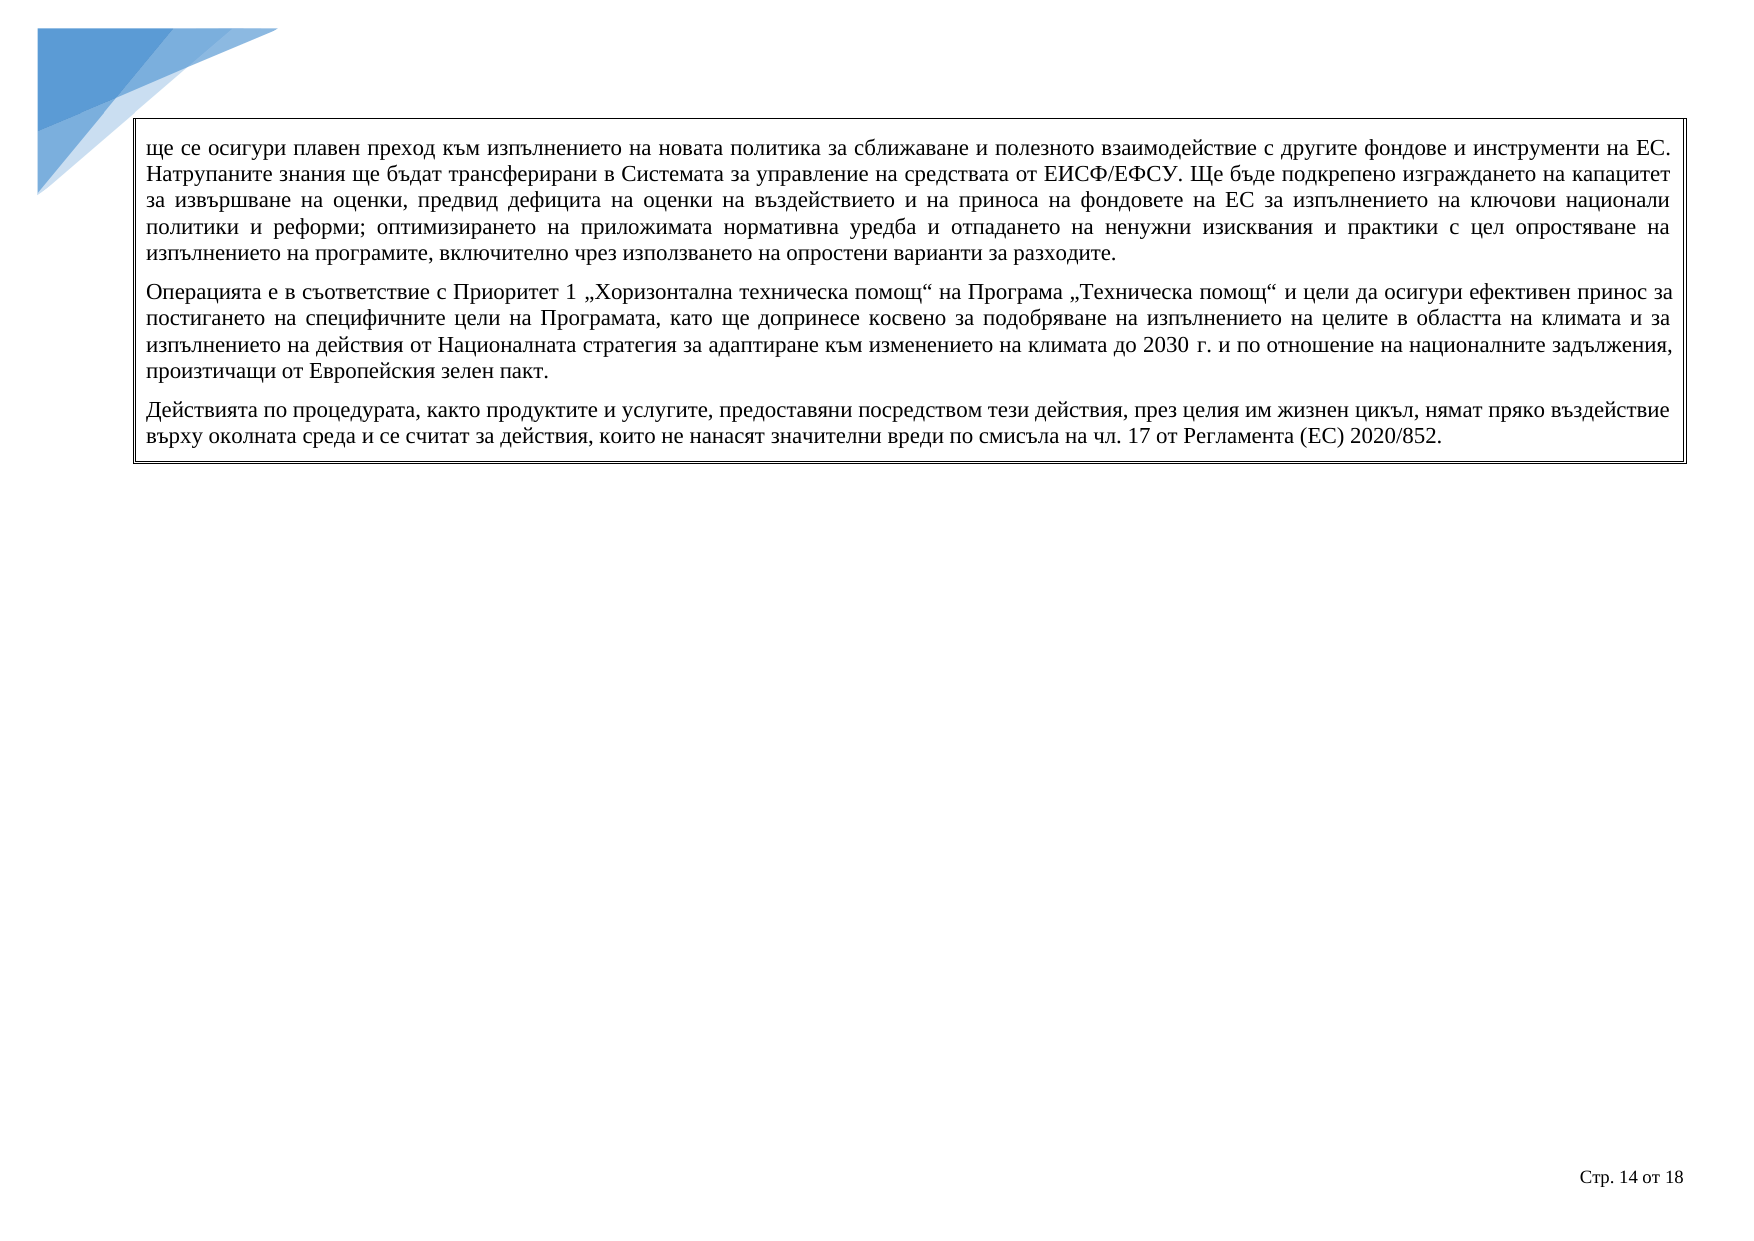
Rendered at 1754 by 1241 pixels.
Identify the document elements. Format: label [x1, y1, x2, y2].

picture [37, 28, 279, 197]
table_cell [136, 119, 1683, 461]
